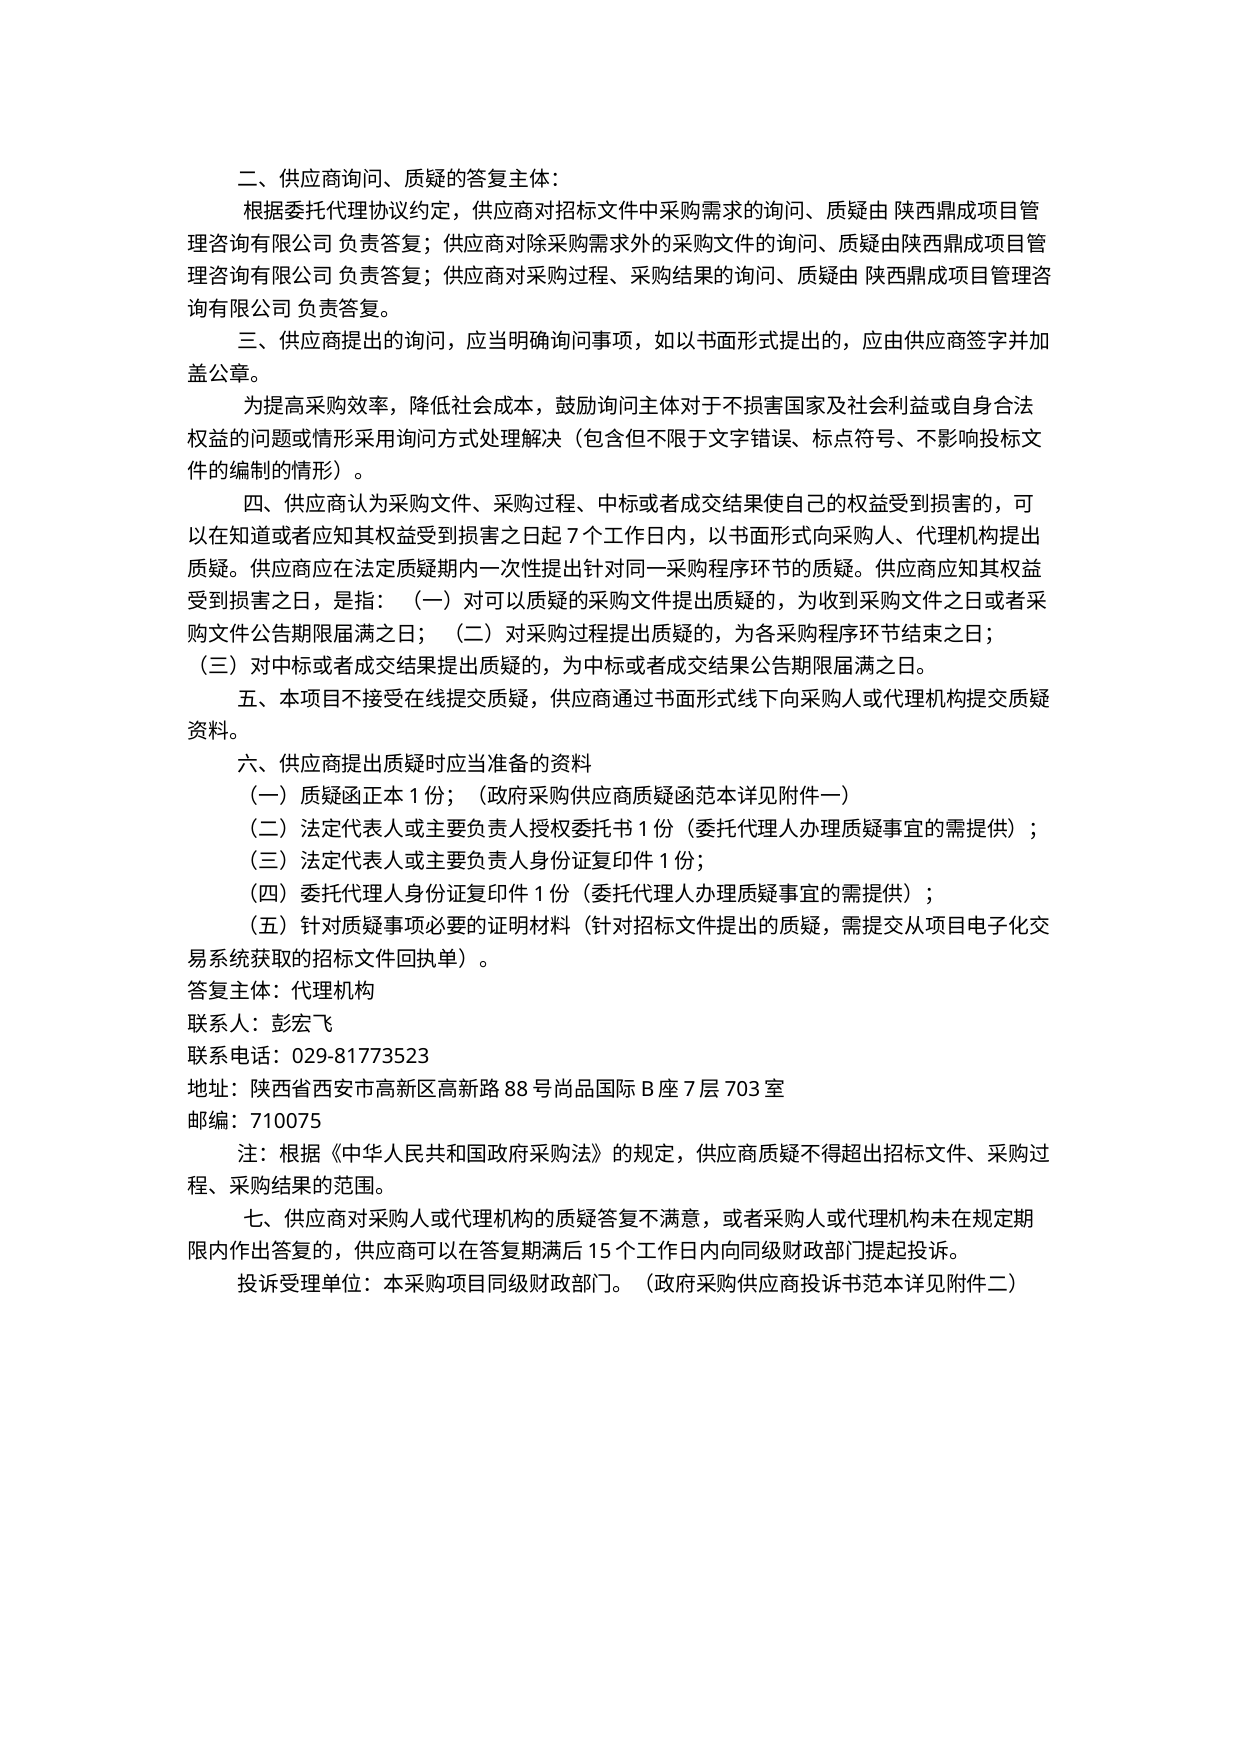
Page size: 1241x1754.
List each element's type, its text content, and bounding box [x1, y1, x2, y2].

text 地址：陕西省西安市高新区高新路88号尚品国际B座7层703室 [187, 1072, 1053, 1104]
text 注：根据《中华人民共和国政府采购法》的规定，供应商质疑不得超出招标文件、采购过程、采购结果的范围。 [187, 1137, 1053, 1202]
text （三）法定代表人或主要负责人身份证复印件1份； [187, 844, 1053, 877]
text 为提高采购效率，降低社会成本，鼓励询问主体对于不损害国家及社会利益或自身合法权益的问题或情形采用询问方式处理解决（包含但不限于文字错误、标点符号、不影响投标文件的编制的情形）。 [187, 389, 1053, 487]
text 三、供应商提出的询问，应当明确询问事项，如以书面形式提出的，应由供应商签字并加盖公章。 [187, 324, 1053, 389]
text （二）法定代表人或主要负责人授权委托书1份（委托代理人办理质疑事宜的需提供）； [187, 812, 1053, 844]
text （四）委托代理人身份证复印件1份（委托代理人办理质疑事宜的需提供）； [187, 877, 1053, 909]
text （五）针对质疑事项必要的证明材料（针对招标文件提出的质疑，需提交从项目电子化交易系统获取的招标文件回执单）。 [187, 909, 1053, 974]
text 二、供应商询问、质疑的答复主体： [187, 162, 1053, 194]
text 投诉受理单位：本采购项目同级财政部门。（政府采购供应商投诉书范本详见附件二） [187, 1267, 1053, 1299]
text 六、供应商提出质疑时应当准备的资料 [187, 747, 1053, 779]
text 七、供应商对采购人或代理机构的质疑答复不满意，或者采购人或代理机构未在规定期限内作出答复的，供应商可以在答复期满后15个工作日内向同级财政部门提起投诉。 [187, 1202, 1053, 1267]
text 邮编：710075 [187, 1104, 1053, 1137]
text 联系电话：029-81773523 [187, 1039, 1053, 1072]
text 答复主体：代理机构 [187, 974, 1053, 1007]
text 四、供应商认为采购文件、采购过程、中标或者成交结果使自己的权益受到损害的，可以在知道或者应知其权益受到损害之日起7个工作日内，以书面形式向采购人、代理机构提出质疑。供应商应在法定质疑期内一次性提出针对同一采购程序环节的质疑。供应商应知其权益受到损害之日，是指： （一）对可以质疑的采购文件提出质疑的，为收到采购文件之日或者采购文件公告期限届满之日； （二）对采购过程提出质疑的，为各采购程序环节结束之日； （三）对中标或者成交结果提出质疑的，为中标或者成交结果公告期限届满之日。 [187, 487, 1053, 682]
text 五、本项目不接受在线提交质疑，供应商通过书面形式线下向采购人或代理机构提交质疑资料。 [187, 682, 1053, 747]
text （一）质疑函正本1份；（政府采购供应商质疑函范本详见附件一） [187, 779, 1053, 812]
text 联系人：彭宏飞 [187, 1007, 1053, 1039]
text 根据委托代理协议约定，供应商对招标文件中采购需求的询问、质疑由 陕西鼎成项目管理咨询有限公司 负责答复；供应商对除采购需求外的采购文件的询问、质疑由陕西鼎成项目管理咨询有限公司 负责答复；供应商对采购过程、采购结果的询问、质疑由 陕西鼎成项目管理咨询有限公司 负责答复。 [187, 194, 1053, 324]
